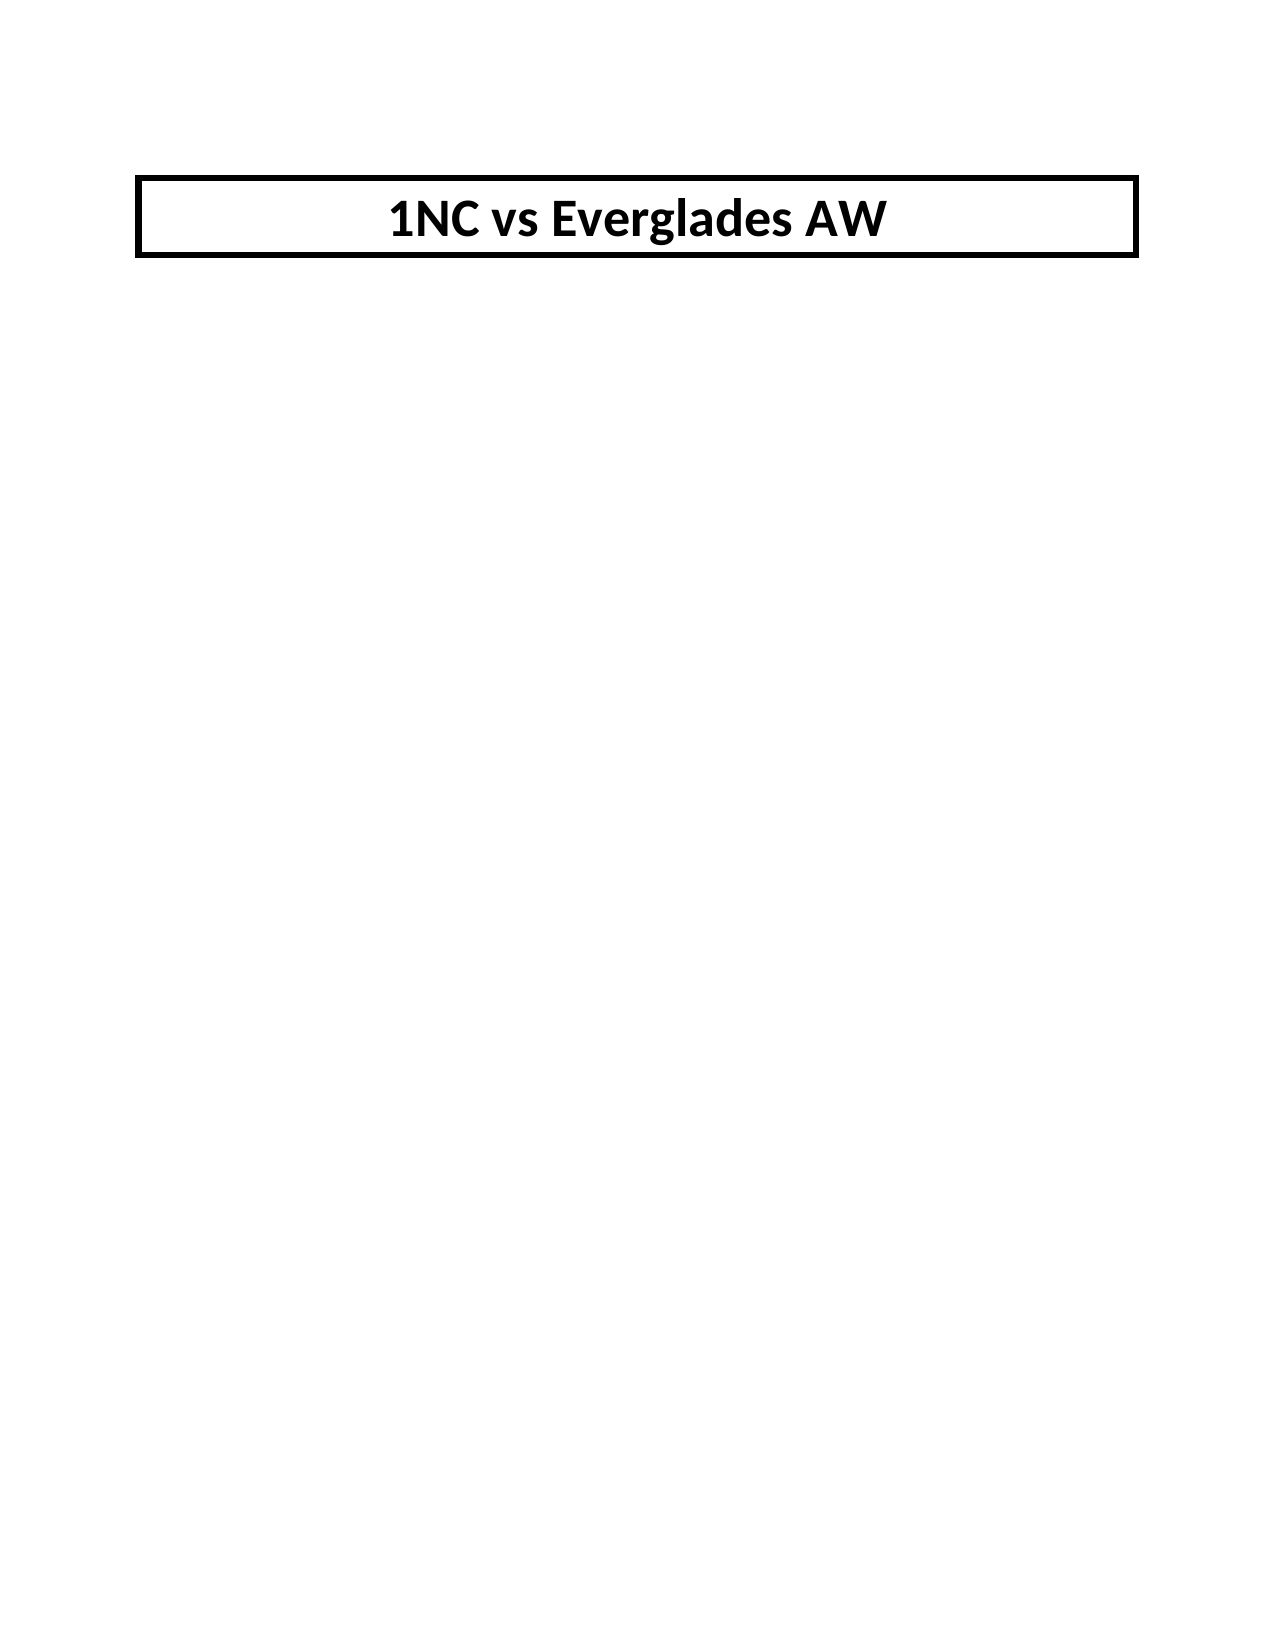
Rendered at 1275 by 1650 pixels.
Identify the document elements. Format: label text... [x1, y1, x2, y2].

subtitle 1NC vs Everglades AW [142, 181, 1133, 252]
